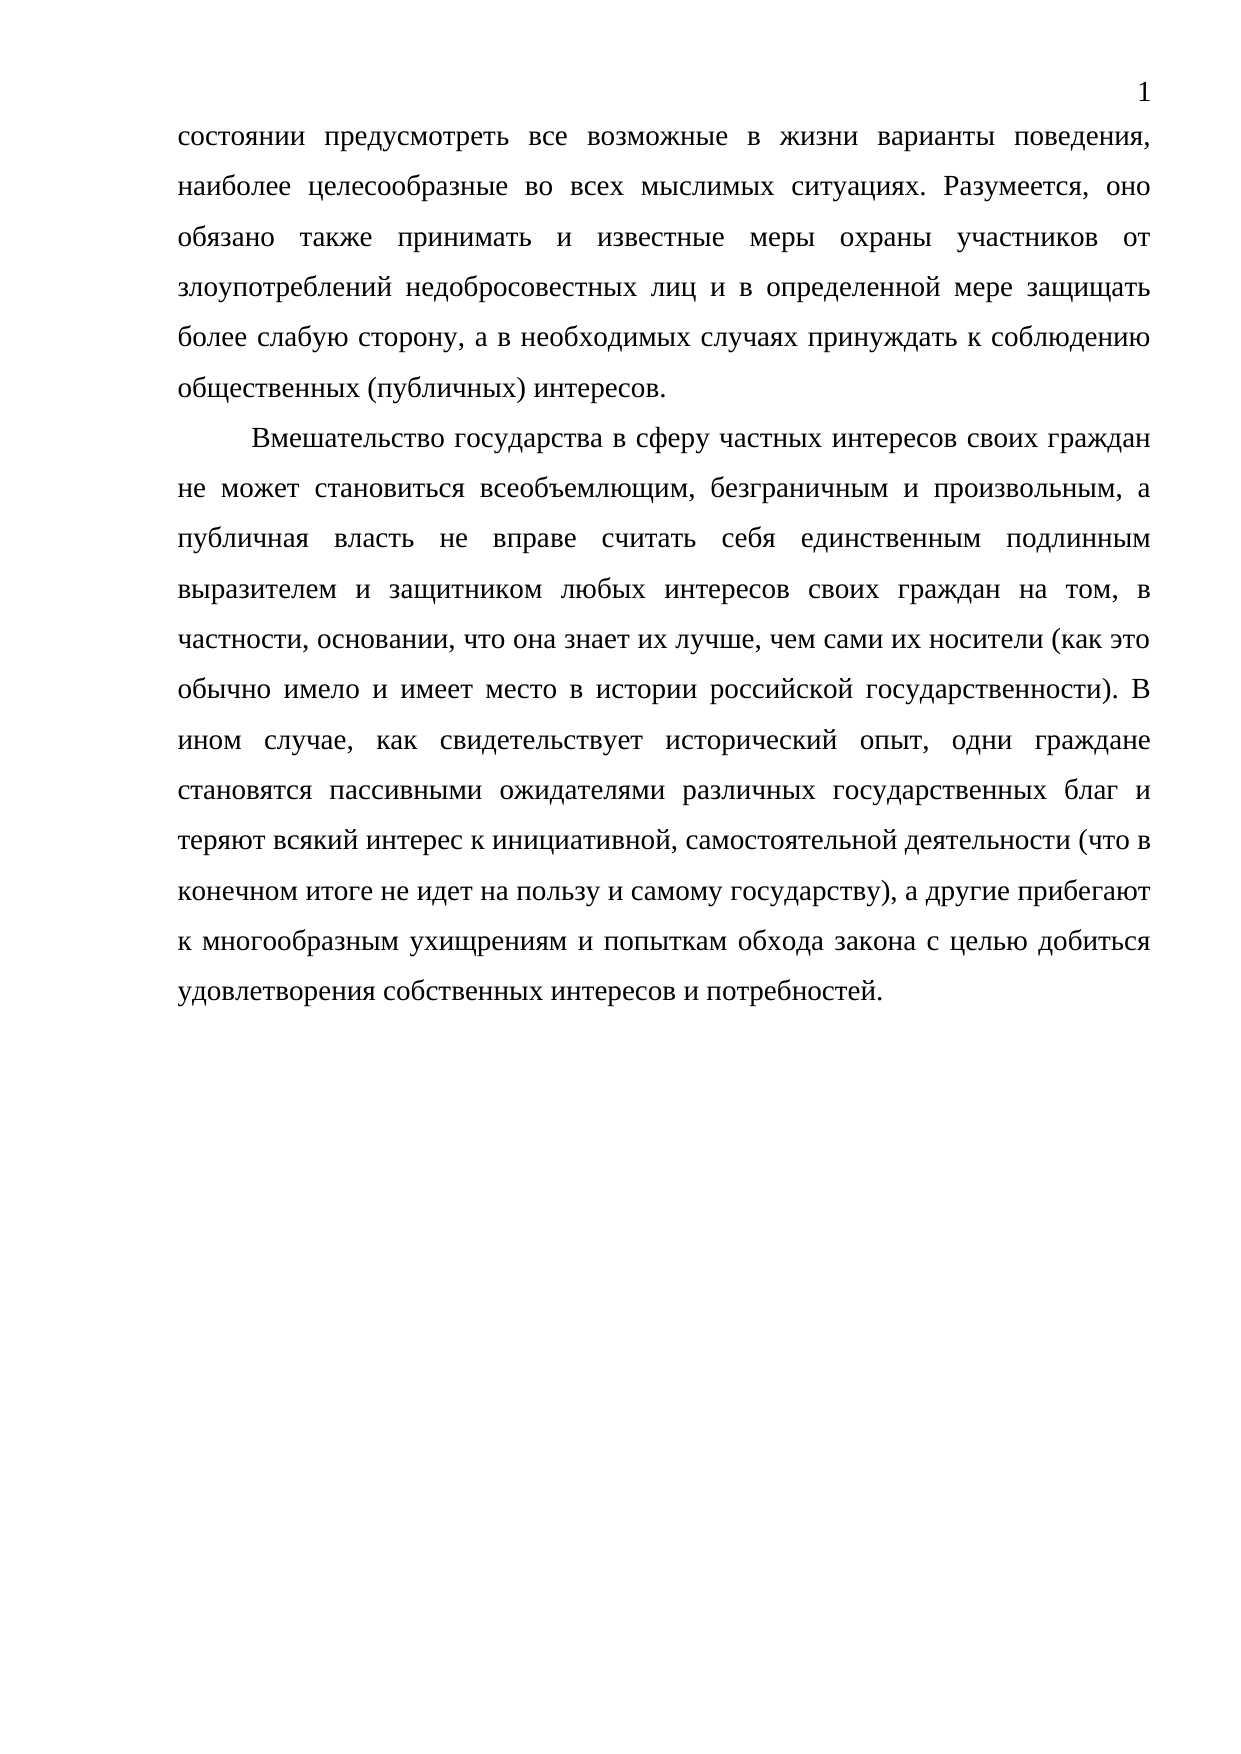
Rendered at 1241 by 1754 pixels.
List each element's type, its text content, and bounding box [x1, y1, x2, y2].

text Вмешательство государства в сферу частных интересов своих граждан не может становиться всеобъемлющим, безграничным и произвольным, а публичная власть не вправе считать себя единственным подлинным выразителем и защитником любых интересов своих граждан на том, в частности, основании, что она знает их лучше, чем сами их носители (как это обычно имело и имеет место в истории российской государственности). В ином случае, как свидетельствует исторический опыт, одни граждане становятся пассивными ожидателями различных государственных благ и теряют всякий интерес к инициативной, самостоятельной деятельности (что в конечном итоге не идет на пользу и самому государству), а другие прибегают к многообразным ухищрениям и попыткам обхода закона с целью добиться удовлетворения собственных интересов и потребностей. [177, 420, 1152, 1007]
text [177, 118, 1152, 403]
